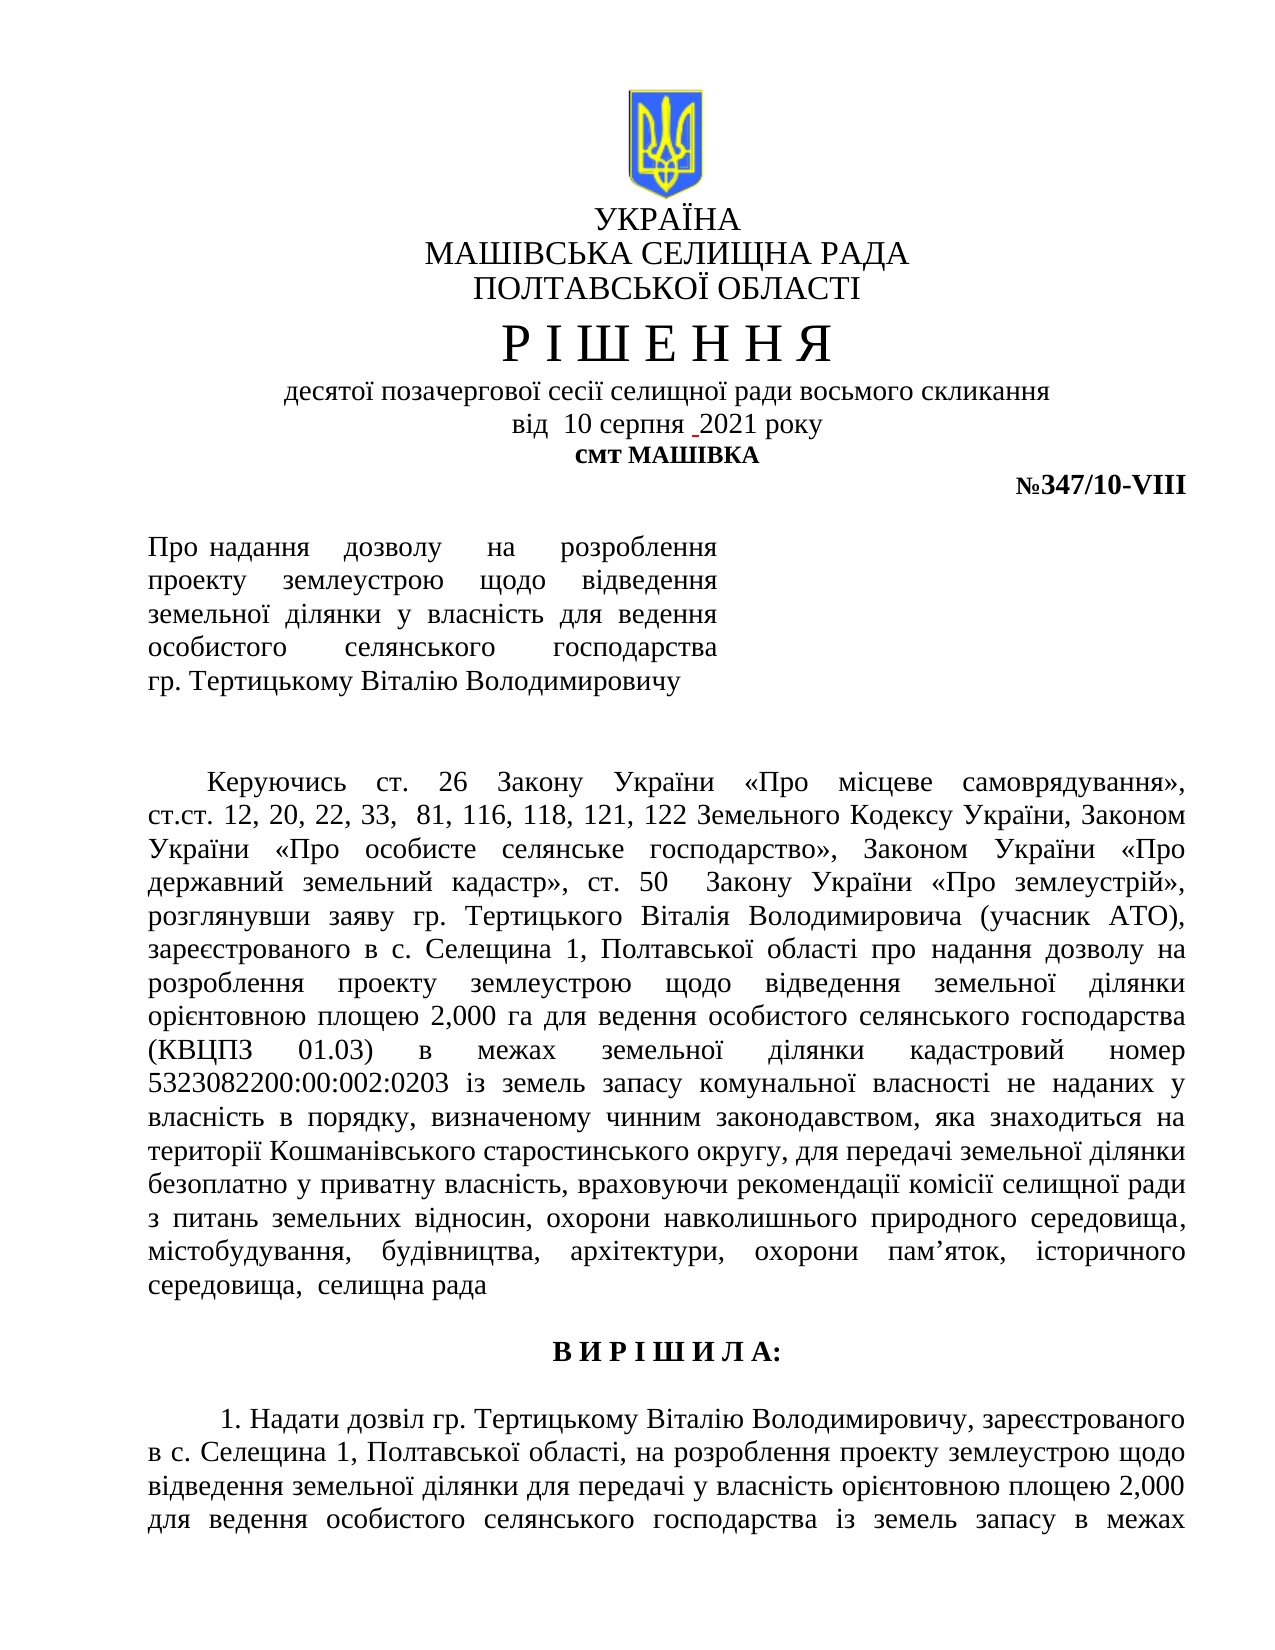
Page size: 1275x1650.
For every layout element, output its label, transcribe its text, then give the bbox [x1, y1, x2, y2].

text МАШІВСЬКА СЕЛИЩНА РАДА [148, 237, 1186, 272]
list №347/10-VIII [148, 470, 1186, 500]
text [148, 1401, 1186, 1535]
text Керуючись ст. 26 Закону України «Про місцеве самоврядування», ст.ст. 12, 20, 22, 33, 81, 116, 118, 121, 122 Земельного Кодексу України, Законом України «Про особисте селянське господарство», Законом України «Про державний земельний кадастр», ст. 50 Закону України «Про землеустрій», розглянувши заяву гр. Тертицького Віталія Володимировича (учасник АТО), зареєстрованого в с. Селещина 1, Полтавської області про надання дозволу на розроблення проекту землеустрою щодо відведення земельної ділянки орієнтовною площею 2,000 га для ведення особистого селянського господарства (КВЦПЗ 01.03) в межах земельної ділянки кадастровий номер 5323082200:00:002:0203 із земель запасу комунальної власності не наданих у власність в порядку, визначеному чинним законодавством, яка знаходиться на території Кошманівського старостинського округу, для передачі земельної ділянки безоплатно у приватну власність, враховуючи рекомендації комісії селищної ради з питань земельних відносин, охорони навколишнього природного середовища, містобудування, будівництва, архітектури, охорони пам’яток, історичного середовища, селищна рада [148, 764, 1186, 1300]
list смт МАШІВКА [148, 440, 1186, 470]
list десятої позачергової сесії селищної ради восьмого скликання [148, 373, 1186, 406]
text УКРАЇНА [148, 203, 1186, 237]
subtitle Р І Ш Е Н Н Я [148, 317, 1186, 373]
text ПОЛТАВСЬКОЇ ОБЛАСТІ [148, 272, 1186, 306]
text В И Р І Ш И Л А: [148, 1334, 1186, 1367]
table_header Про надання дозволу на розроблення проекту землеустрою щодо відведення земельної ділянки у власність для ведення особистого селянського господарства гр. Тертицькому Віталію Володимировичу [136, 529, 729, 764]
list від 10 серпня 2021 року [148, 406, 1186, 440]
